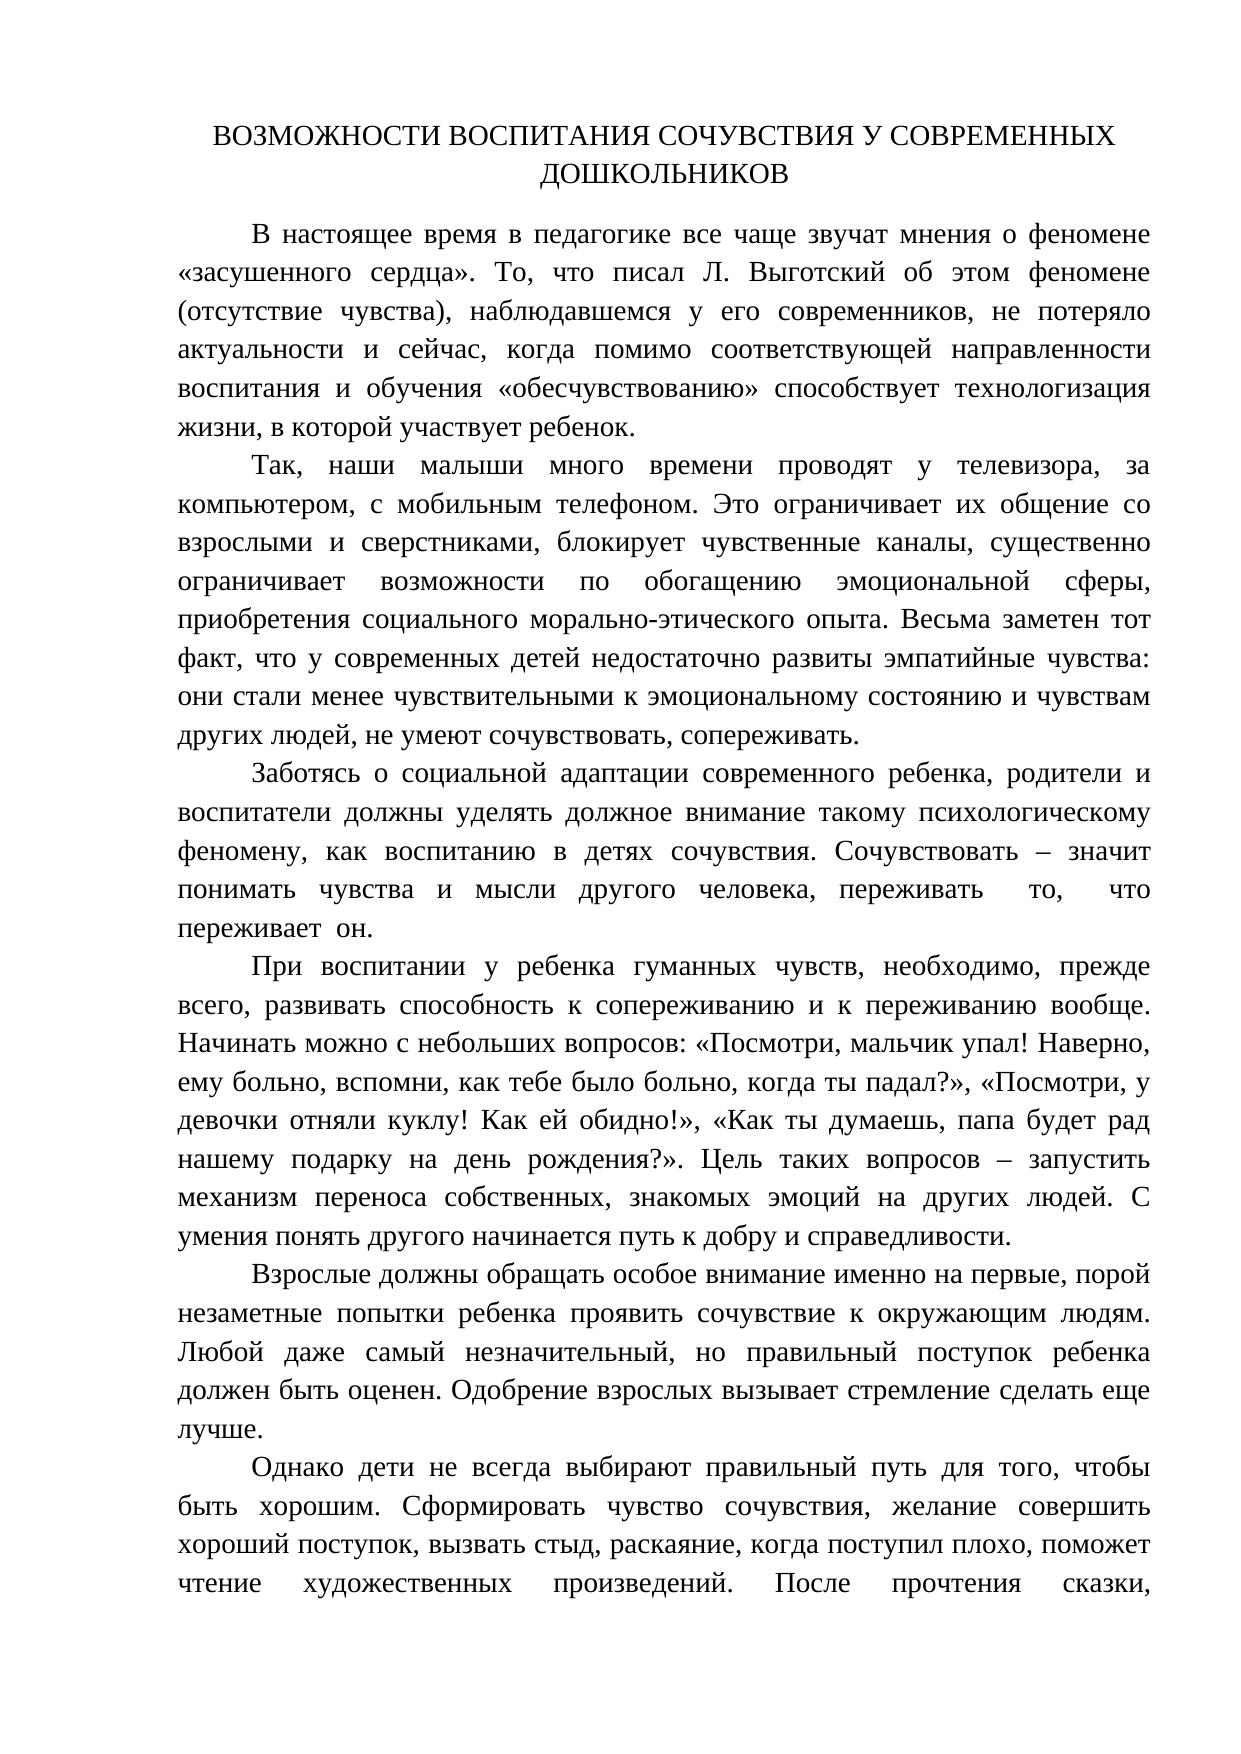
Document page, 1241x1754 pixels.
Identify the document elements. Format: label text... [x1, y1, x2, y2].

text ВОЗМОЖНОСТИ ВОСПИТАНИЯ СОЧУВСТВИЯ У СОВРЕМЕННЫХ ДОШКОЛЬНИКОВ [177, 118, 1152, 190]
text Заботясь о социальной адаптации современного ребенка, родители и воспитатели должны уделять должное внимание такому психологическому феномену, как воспитанию в детях сочувствия. Сочувствовать – значит понимать чувства и мысли другого человека, переживать то, что переживает он. [177, 756, 1152, 943]
text При воспитании у ребенка гуманных чувств, необходимо, прежде всего, развивать способность к сопереживанию и к переживанию вообще. Начинать можно с небольших вопросов: «Посмотри, мальчик упал! Наверно, ему больно, вспомни, как тебе было больно, когда ты падал?», «Посмотри, у девочки отняли куклу! Как ей обидно!», «Как ты думаешь, папа будет рад нашему подарку на день рождения?». Цель таких вопросов – запустить механизм переноса собственных, знакомых эмоций на других людей. С умения понять другого начинается путь к добру и справедливости. [177, 948, 1152, 1252]
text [177, 1449, 1152, 1598]
text В настоящее время в педагогике все чаще звучат мнения о феномене «засушенного сердца». То, что писал Л. Выготский об этом феномене (отсутствие чувства), наблюдавшемся у его современников, не потеряло актуальности и сейчас, когда помимо соответствующей направленности воспитания и обучения «обесчувствованию» способствует технологизация жизни, в которой участвует ребенок. [177, 216, 1152, 442]
text Взрослые должны обращать особое внимание именно на первые, порой незаметные попытки ребенка проявить сочувствие к окружающим людям. Любой даже самый незначительный, но правильный поступок ребенка должен быть оценен. Одобрение взрослых вызывает стремление сделать еще лучше. [177, 1257, 1152, 1444]
text Так, наши малыши много времени проводят у телевизора, за компьютером, с мобильным телефоном. Это ограничивает их общение со взрослыми и сверстниками, блокирует чувственные каналы, существенно ограничивает возможности по обогащению эмоциональной сферы, приобретения социального морально-этического опыта. Весьма заметен тот факт, что у современных детей недостаточно развиты эмпатийные чувства: они стали менее чувствительными к эмоциональному состоянию и чувствам других людей, не умеют сочувствовать, сопереживать. [177, 447, 1152, 751]
